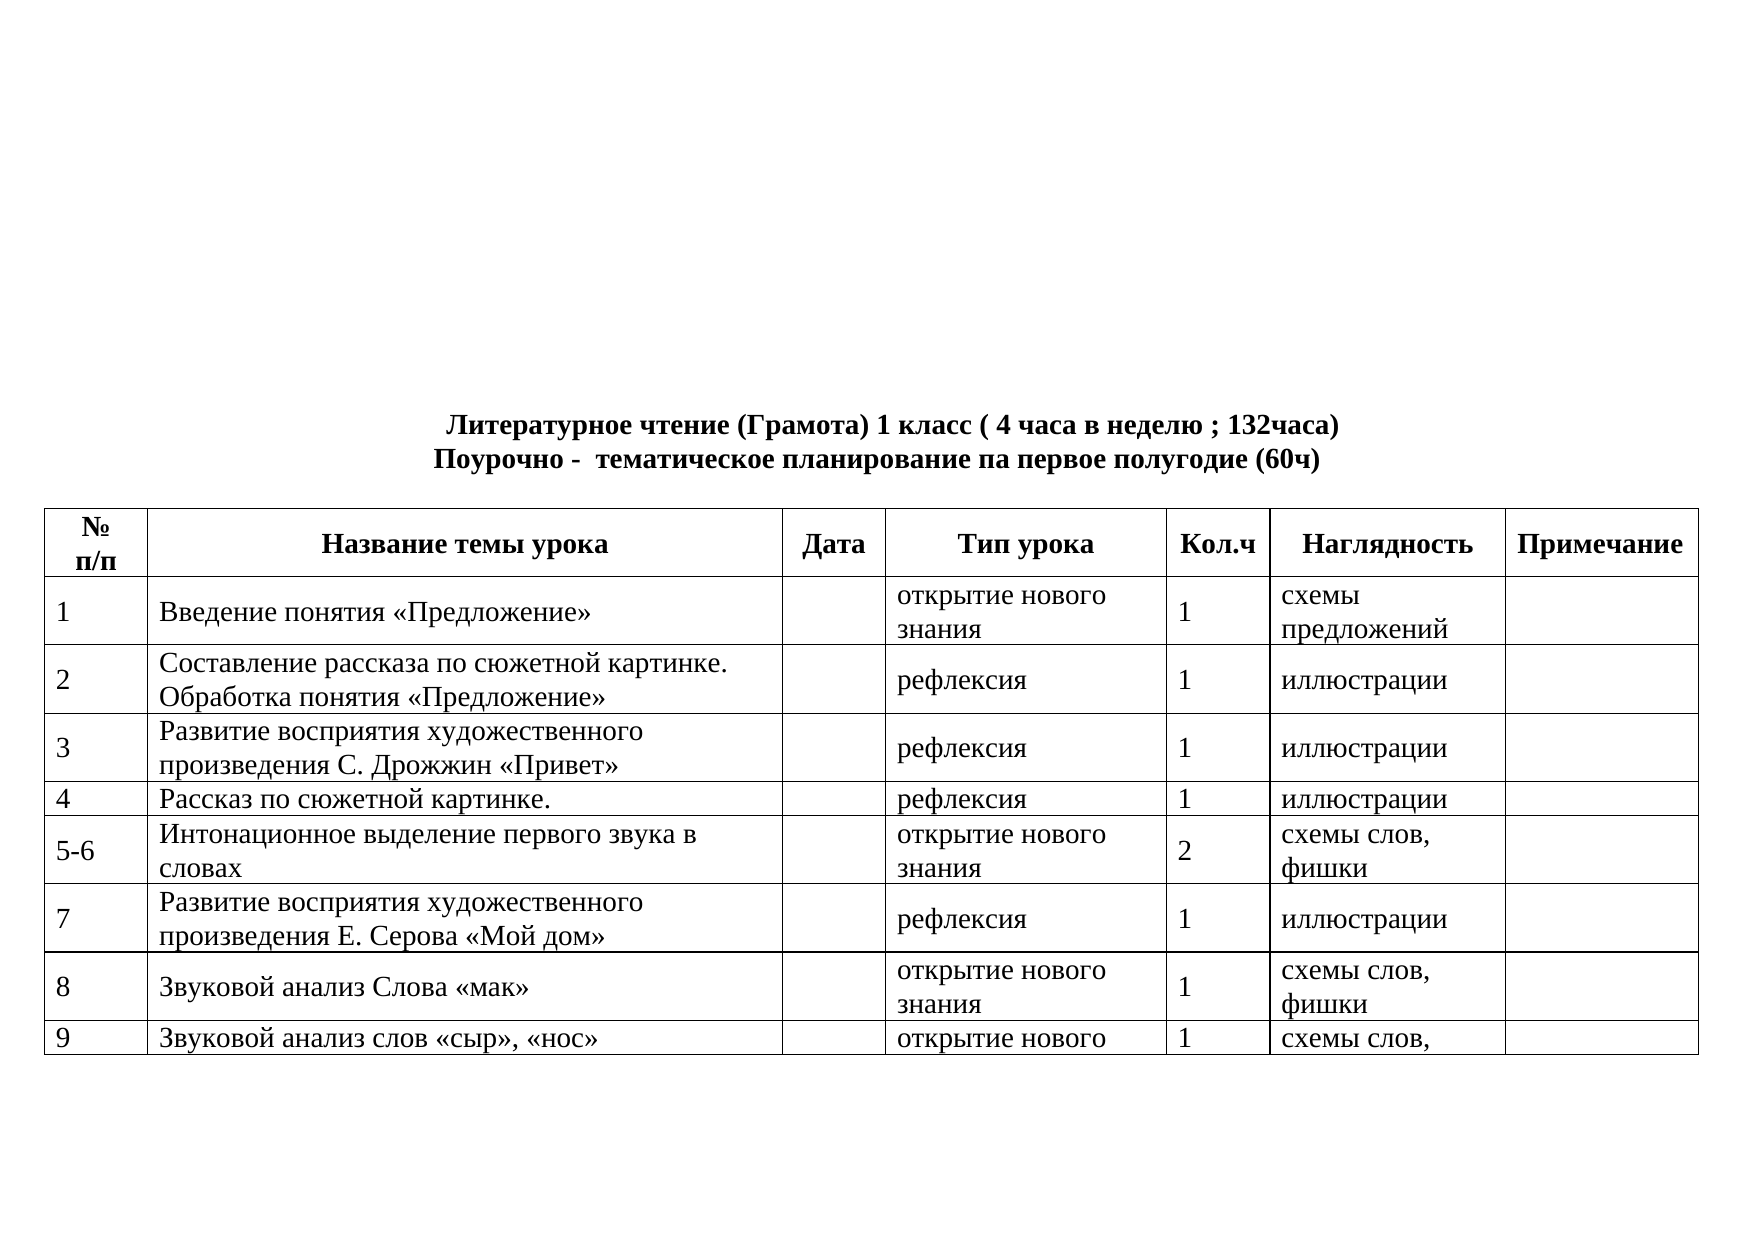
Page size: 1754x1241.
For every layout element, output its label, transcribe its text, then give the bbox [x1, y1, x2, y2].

table_cell Интонационное выделение первого звука в словах [148, 816, 782, 883]
table_header Название темы урока [148, 509, 782, 576]
table_cell [1506, 816, 1698, 883]
table_cell схемы слов, фишки [1271, 1021, 1505, 1054]
table_cell 9 [45, 1021, 147, 1054]
table_cell 5-6 [45, 816, 147, 883]
table_cell [1506, 645, 1698, 712]
table_cell 1 [1167, 577, 1269, 644]
table_cell иллюстрации [1271, 714, 1505, 781]
table_cell [1506, 1021, 1698, 1054]
table_cell схемы слов, фишки [1271, 816, 1505, 883]
table_cell Развитие восприятия художественного произведения С. Дрожжин «Привет» [148, 714, 782, 781]
table_cell 1 [1167, 953, 1269, 1019]
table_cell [886, 1021, 1166, 1054]
table_cell рефлексия [886, 645, 1166, 712]
table_cell рефлексия [886, 714, 1166, 781]
table_cell [783, 884, 885, 951]
table_cell [1506, 884, 1698, 951]
table_cell Введение понятия «Предложение» [148, 577, 782, 644]
table_cell Рассказ по сюжетной картинке. [148, 782, 782, 815]
table_cell 1 [1167, 1021, 1269, 1054]
table_cell открытие нового знания [886, 577, 1166, 644]
table_cell 8 [45, 953, 147, 1019]
table_cell Составление рассказа по сюжетной картинке. Обработка понятия «Предложение» [148, 645, 782, 712]
table_header Кол.ч [1167, 509, 1269, 576]
table_cell 1 [1167, 884, 1269, 951]
table_cell 2 [1167, 816, 1269, 883]
table_cell [1506, 953, 1698, 1019]
table_cell [783, 782, 885, 815]
table_header Дата [783, 509, 885, 576]
table_cell 3 [45, 714, 147, 781]
table_cell иллюстрации [1271, 782, 1505, 815]
table_cell 1 [1167, 714, 1269, 781]
table_cell рефлексия [886, 884, 1166, 951]
table_cell [783, 953, 885, 1019]
table_cell 1 [1167, 782, 1269, 815]
table_cell [783, 1021, 885, 1054]
table_cell Звуковой анализ Слова «мак» [148, 953, 782, 1019]
table_cell Развитие восприятия художественного произведения Е. Серова «Мой дом» [148, 884, 782, 951]
text Литературное чтение (Грамота) 1 класс ( 4 часа в неделю ; 132часа) [118, 407, 1636, 441]
table_cell иллюстрации [1271, 884, 1505, 951]
table_cell открытие нового знания [886, 816, 1166, 883]
text Поурочно - тематическое планирование па первое полугодие (60ч) [118, 441, 1636, 474]
table_cell схемы слов, фишки [1271, 953, 1505, 1019]
table_cell [783, 714, 885, 781]
table_cell [783, 645, 885, 712]
table_cell 7 [45, 884, 147, 951]
table_header № п/п [45, 509, 147, 576]
table_cell открытие нового знания [886, 953, 1166, 1019]
table_cell иллюстрации [1271, 645, 1505, 712]
table_cell [783, 577, 885, 644]
table_cell [1506, 782, 1698, 815]
table_cell 4 [45, 782, 147, 815]
table_header Тип урока [886, 509, 1166, 576]
table_cell рефлексия [886, 782, 1166, 815]
table_header Примечание [1506, 509, 1698, 576]
table_header Наглядность [1271, 509, 1505, 576]
table_cell [1506, 714, 1698, 781]
table_cell 2 [45, 645, 147, 712]
table_cell [783, 816, 885, 883]
table_cell 1 [45, 577, 147, 644]
table_cell 1 [1167, 645, 1269, 712]
table_cell схемы предложений [1271, 577, 1505, 644]
table_cell [1506, 577, 1698, 644]
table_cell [148, 1021, 782, 1054]
